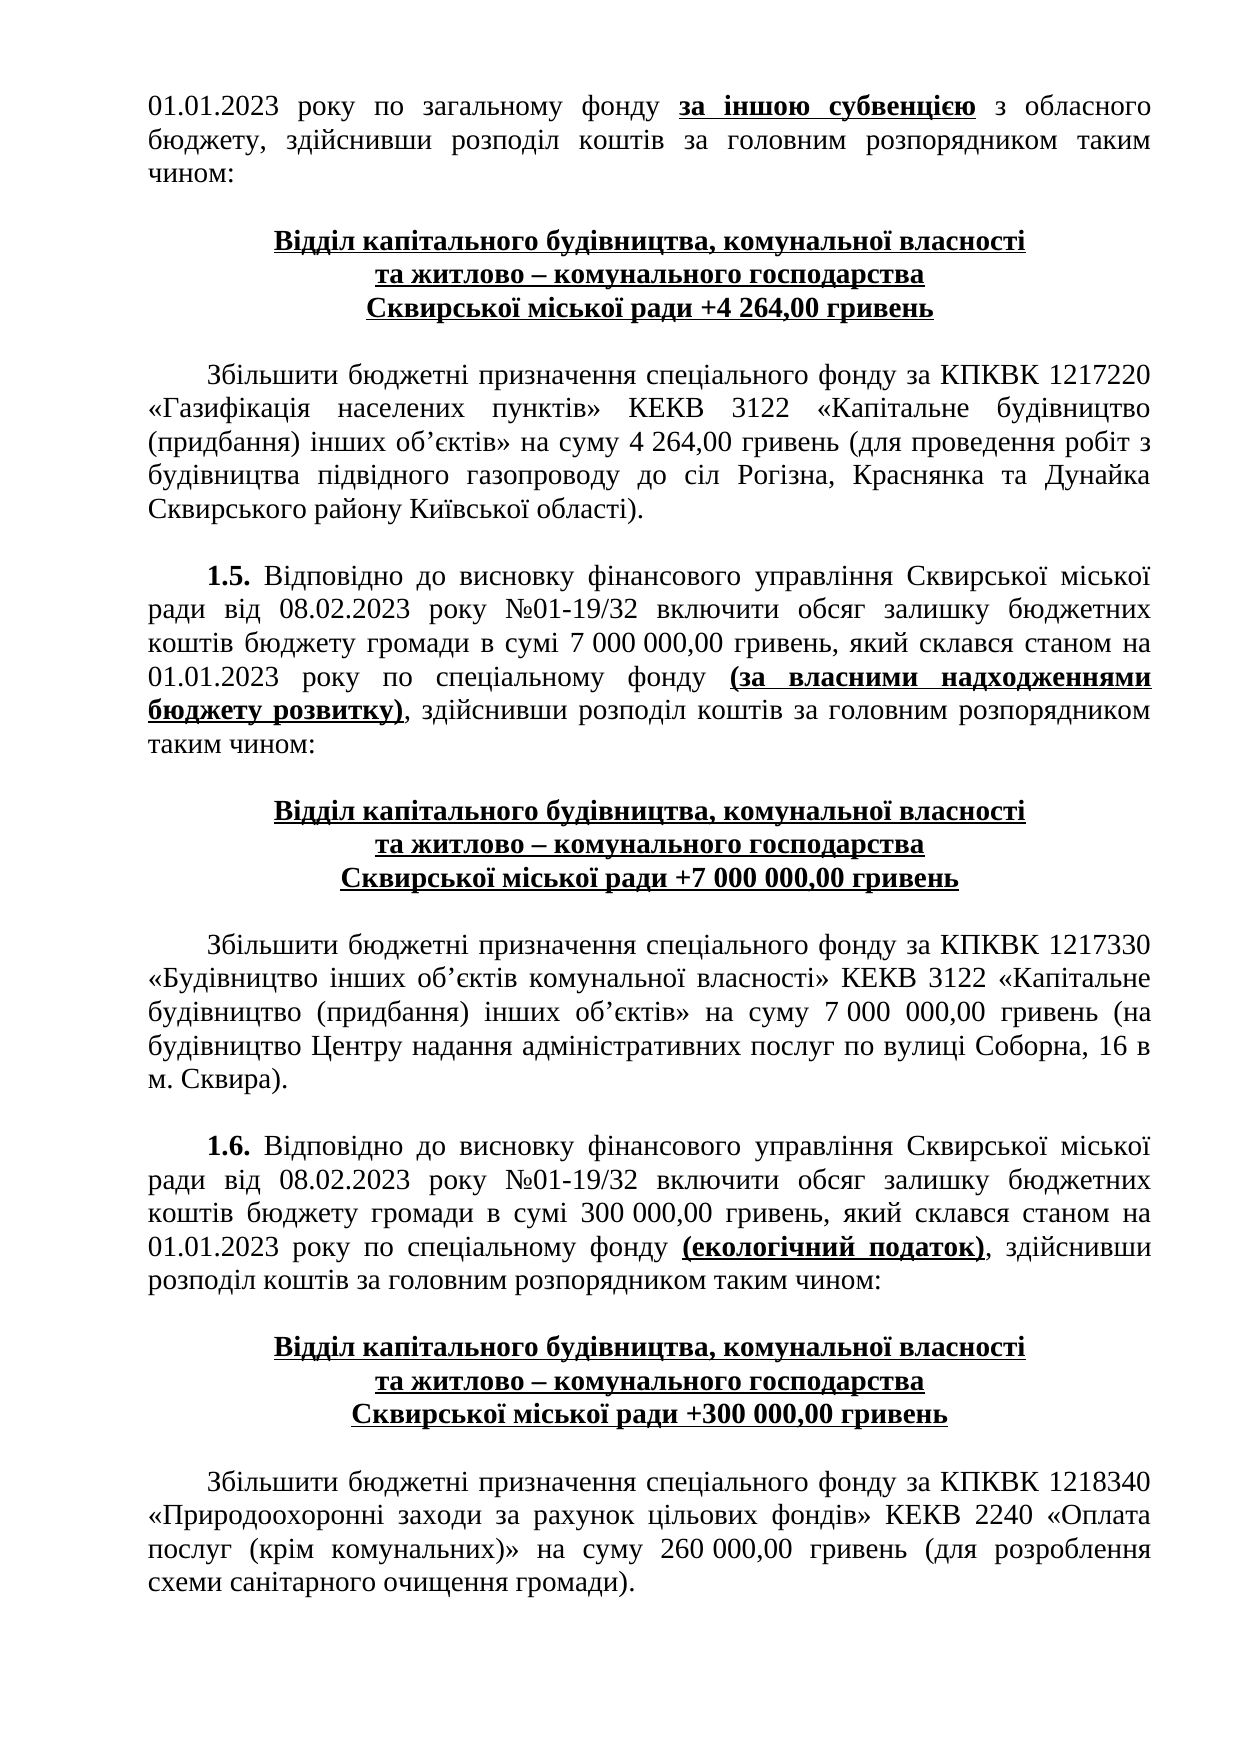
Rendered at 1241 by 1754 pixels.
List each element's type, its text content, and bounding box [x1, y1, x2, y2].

text та житлово – комунального господарства [148, 826, 1152, 860]
text Збільшити бюджетні призначення спеціального фонду за КПКВК 1217220 «Газифікація населених пунктів» КЕКВ 3122 «Капітальне будівництво (придбання) інших об’єктів» на суму 4 264,00 гривень (для проведення робіт з будівництва підвідного газопроводу до сіл Рогізна, Краснянка та Дунайка Сквирського району Київської області). [148, 357, 1152, 524]
text Сквирської міської ради +300 000,00 гривень [148, 1397, 1152, 1430]
text Збільшити бюджетні призначення спеціального фонду за КПКВК 1217330 «Будівництво інших об’єктів комунальної власності» КЕКВ 3122 «Капітальне будівництво (придбання) інших об’єктів» на суму 7 000 000,00 гривень (на будівництво Центру надання адміністративних послуг по вулиці Соборна, 16 в м. Сквира). [148, 927, 1152, 1095]
text Збільшити бюджетні призначення спеціального фонду за КПКВК 1218340 «Природоохоронні заходи за рахунок цільових фондів» КЕКВ 2240 «Оплата послуг (крім комунальних)» на суму 260 000,00 гривень (для розроблення схеми санітарного очищення громади). [148, 1464, 1152, 1598]
text Сквирської міської ради +4 264,00 гривень [148, 290, 1152, 323]
text 1.6. Відповідно до висновку фінансового управління Сквирської міської ради від 08.02.2023 року №01-19/32 включити обсяг залишку бюджетних коштів бюджету громади в сумі 300 000,00 гривень, який склався станом на 01.01.2023 року по спеціальному фонду (екологічний податок), здійснивши розподіл коштів за головним розпорядником таким чином: [148, 1128, 1152, 1296]
text 1.5. Відповідно до висновку фінансового управління Сквирської міської ради від 08.02.2023 року №01-19/32 включити обсяг залишку бюджетних коштів бюджету громади в сумі 7 000 000,00 гривень, який склався станом на 01.01.2023 року по спеціальному фонду (за власними надходженнями бюджету розвитку), здійснивши розподіл коштів за головним розпорядником таким чином: [148, 558, 1152, 759]
text Сквирської міської ради +7 000 000,00 гривень [148, 860, 1152, 893]
text Відділ капітального будівництва, комунальної власності [148, 223, 1152, 256]
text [148, 88, 1152, 189]
text та житлово – комунального господарства [148, 1363, 1152, 1397]
text та житлово – комунального господарства [148, 256, 1152, 290]
text Відділ капітального будівництва, комунальної власності [148, 793, 1152, 826]
text Відділ капітального будівництва, комунальної власності [148, 1329, 1152, 1363]
